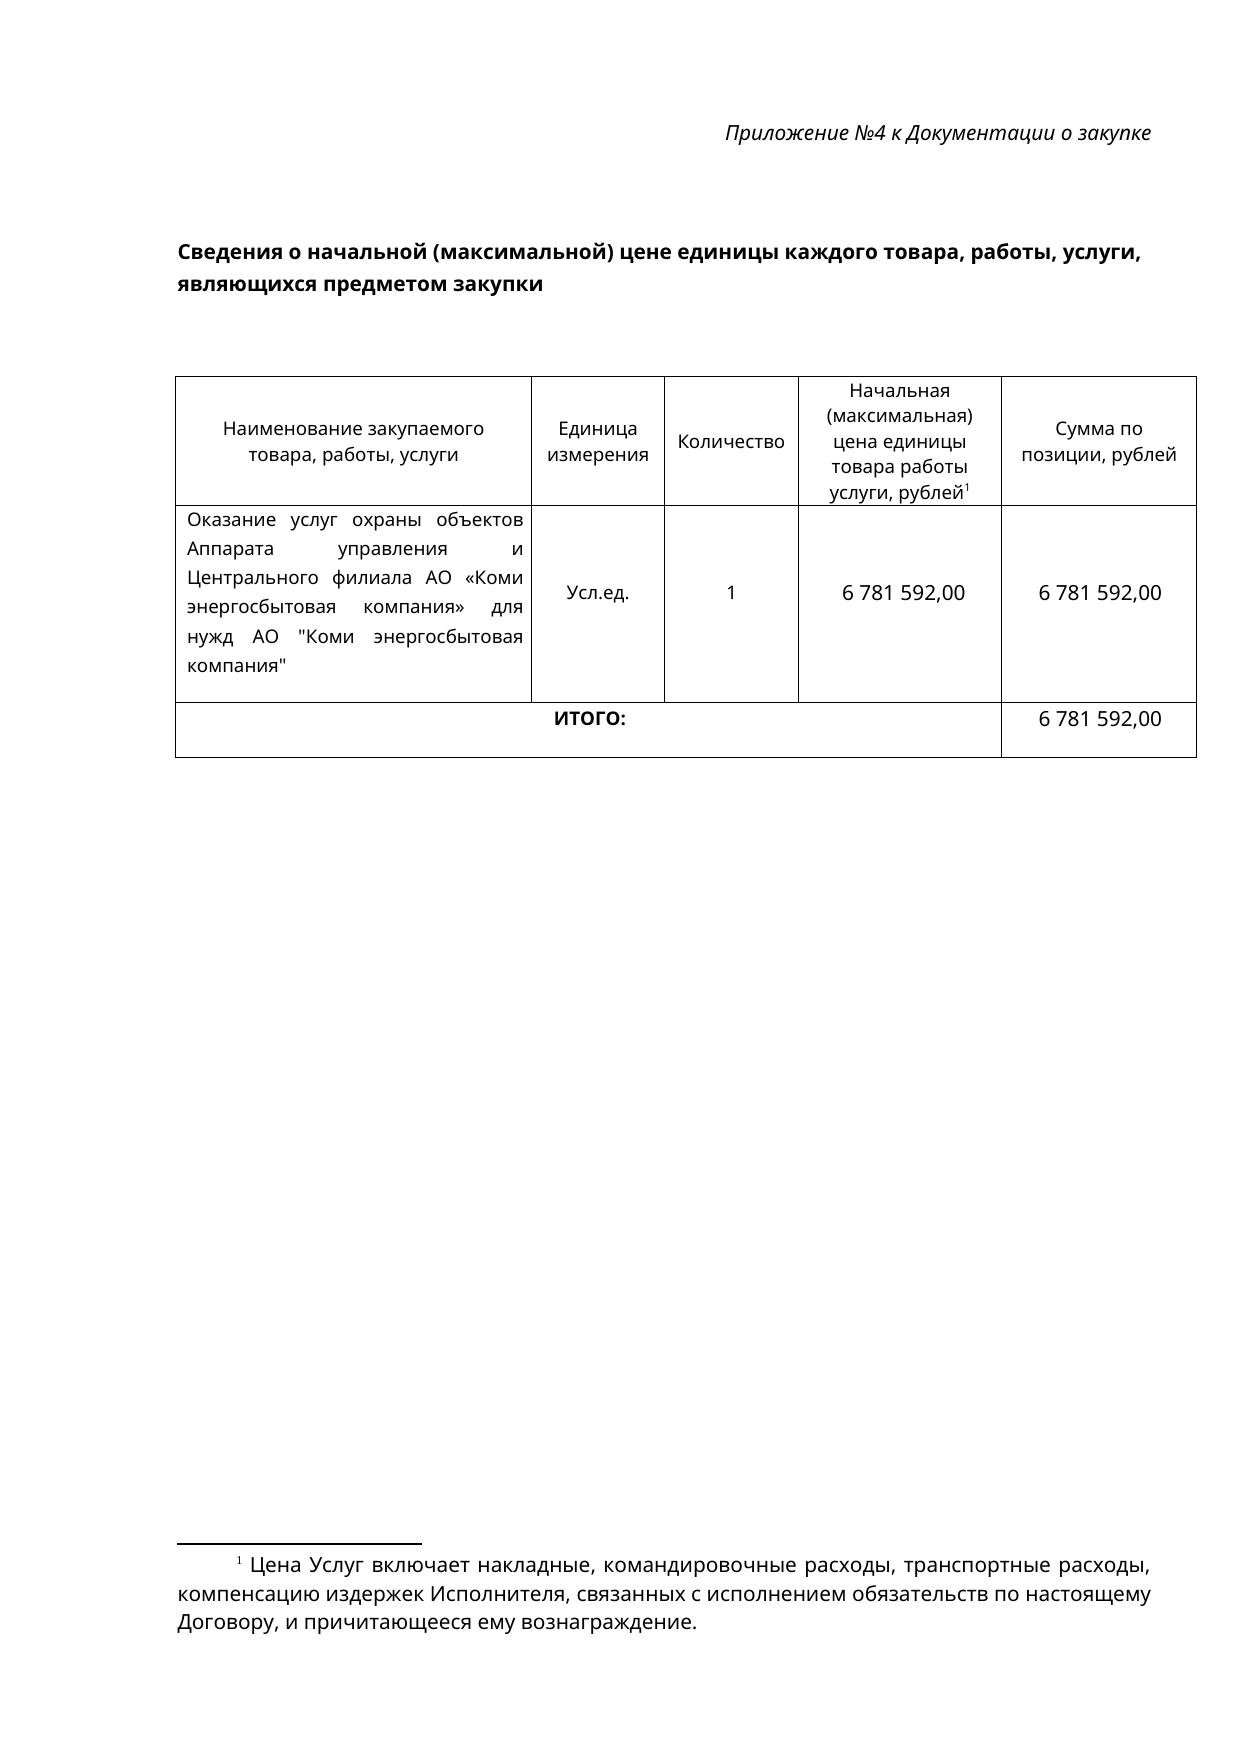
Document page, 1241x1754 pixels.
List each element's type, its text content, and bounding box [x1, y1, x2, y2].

table_header Единица измерения [532, 377, 664, 505]
table_header Количество [665, 377, 798, 505]
table_cell Оказание услуг охраны объектов Аппарата управления и Центрального филиала АО «Коми энергосбытовая компания» для нужд АО "Коми энергосбытовая компания" [176, 506, 531, 702]
table_cell 6 781 592,00 [1002, 506, 1196, 702]
table_header Наименование закупаемого товара, работы, услуги [176, 377, 531, 505]
table_cell Усл.ед. [532, 506, 664, 702]
table_cell 1 [665, 506, 798, 702]
table_cell 6 781 592,00 [799, 506, 1001, 702]
table_header Начальная (максимальная) цена единицы товара работы услуги, рублей [799, 377, 1001, 505]
table_cell 6 781 592,00 [1002, 703, 1196, 757]
table_header Сумма по позиции, рублей [1002, 377, 1196, 505]
text Сведения о начальной (максимальной) цене единицы каждого товара, работы, услуги, являющихся предметом закупки [177, 237, 1152, 298]
list Приложение №4 к Документации о закупке [252, 118, 1152, 147]
table_cell ИТОГО: [176, 703, 1001, 757]
